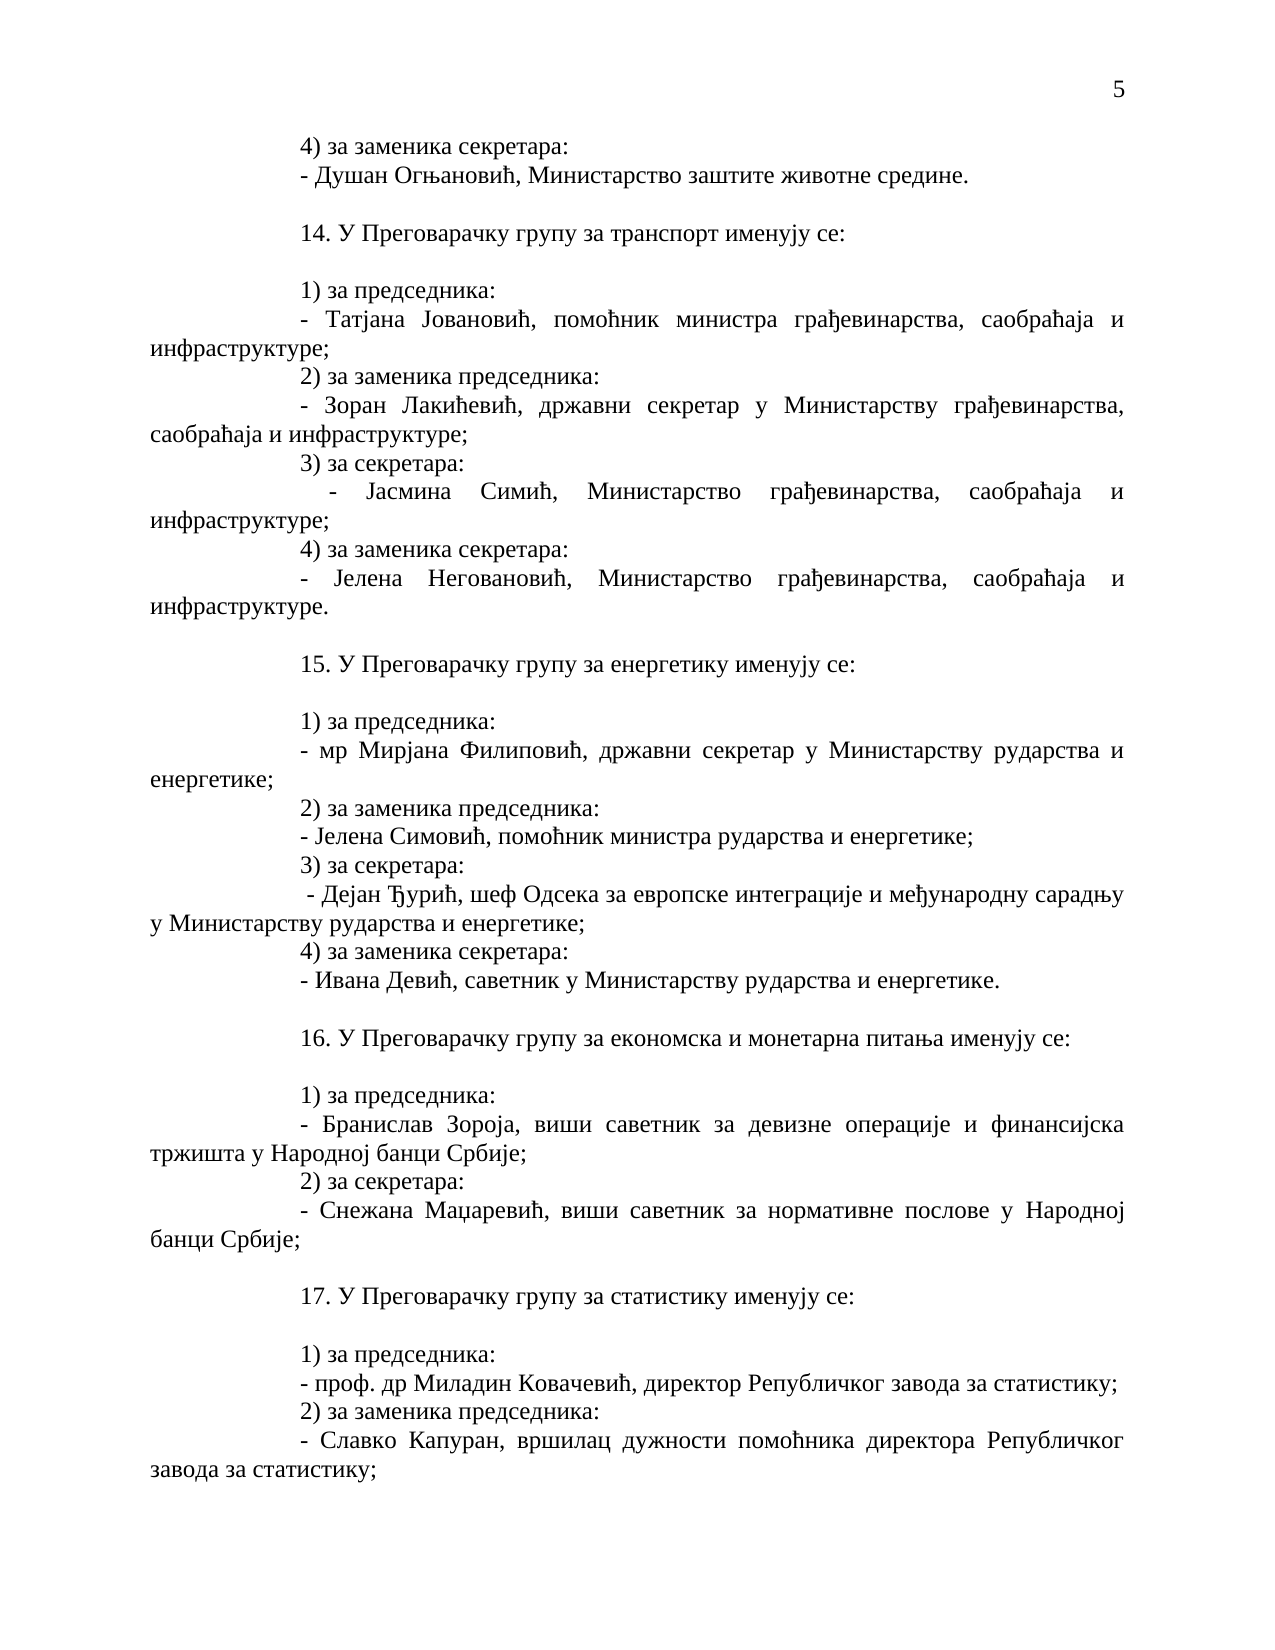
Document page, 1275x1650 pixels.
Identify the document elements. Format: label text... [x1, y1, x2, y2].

list - Јасмина Симић, Министарство грађевинарства, саобраћаја и инфраструктуре; [150, 476, 1125, 534]
list - Зоран Лакићевић, државни секретар у Министарству грађевинарства, саобраћаја и инфраструктуре; [150, 390, 1125, 448]
list - Славко Капуран, вршилац дужности помоћника директора Републичког завода за статистику; [150, 1425, 1125, 1483]
list - Бранислав Зороја, виши саветник за девизне операције и финансијска тржишта у Народној банци Србије; [150, 1109, 1125, 1166]
list 2) за заменика председника: [150, 793, 1125, 821]
list 16. У Преговарачку групу за економска и монетарна питања именују се: [150, 1023, 1125, 1051]
list - Душан Огњановић, Министарство заштите животне средине. [150, 160, 1125, 189]
list 4) за заменика секретара: [150, 131, 1125, 160]
list 2) за секретара: [150, 1166, 1125, 1195]
list 14. У Преговарачку групу за транспорт именују се: [150, 218, 1125, 246]
list 15. У Преговарачку групу за енергетику именују се: [150, 649, 1125, 678]
list - Снежана Маџаревић, виши саветник за нормативне послове у Народној банци Србије; [150, 1195, 1125, 1253]
list 2) за заменика председника: [150, 361, 1125, 390]
list - Ивана Девић, саветник у Министарству рударства и енергетике. [150, 965, 1125, 994]
list 1) за председника: [150, 706, 1125, 735]
list - Татјана Јовановић, помоћник министра грађевинарства, саобраћаја и инфраструктуре; [150, 304, 1125, 361]
list 1) за председника: [150, 1339, 1125, 1368]
list 4) за заменика секретара: [150, 936, 1125, 965]
list - Дејан Ђурић, шеф Одсека за европске интеграције и међународну сарадњу у Министарству рударства и енергетике; [150, 879, 1125, 936]
list - мр Мирјана Филиповић, државни секретар у Министарству рударства и енергетике; [150, 735, 1125, 793]
list 2) за заменика председника: [150, 1396, 1125, 1425]
list 1) за председника: [150, 1080, 1125, 1109]
list 5 [150, 74, 1125, 103]
list - Јелена Симовић, помоћник министра рударства и енергетике; [150, 821, 1125, 850]
list 3) за секретара: [150, 448, 1125, 476]
list 1) за председника: [150, 275, 1125, 304]
list 3) за секретара: [150, 850, 1125, 879]
list 17. У Преговарачку групу за статистику именују се: [150, 1281, 1125, 1310]
list 4) за заменика секретара: [150, 534, 1125, 563]
list - проф. др Миладин Ковачевић, директор Републичког завода за статистику; [150, 1368, 1125, 1396]
list - Јелена Неговановић, Министарство грађевинарства, саобраћаја и инфраструктуре. [150, 563, 1125, 620]
